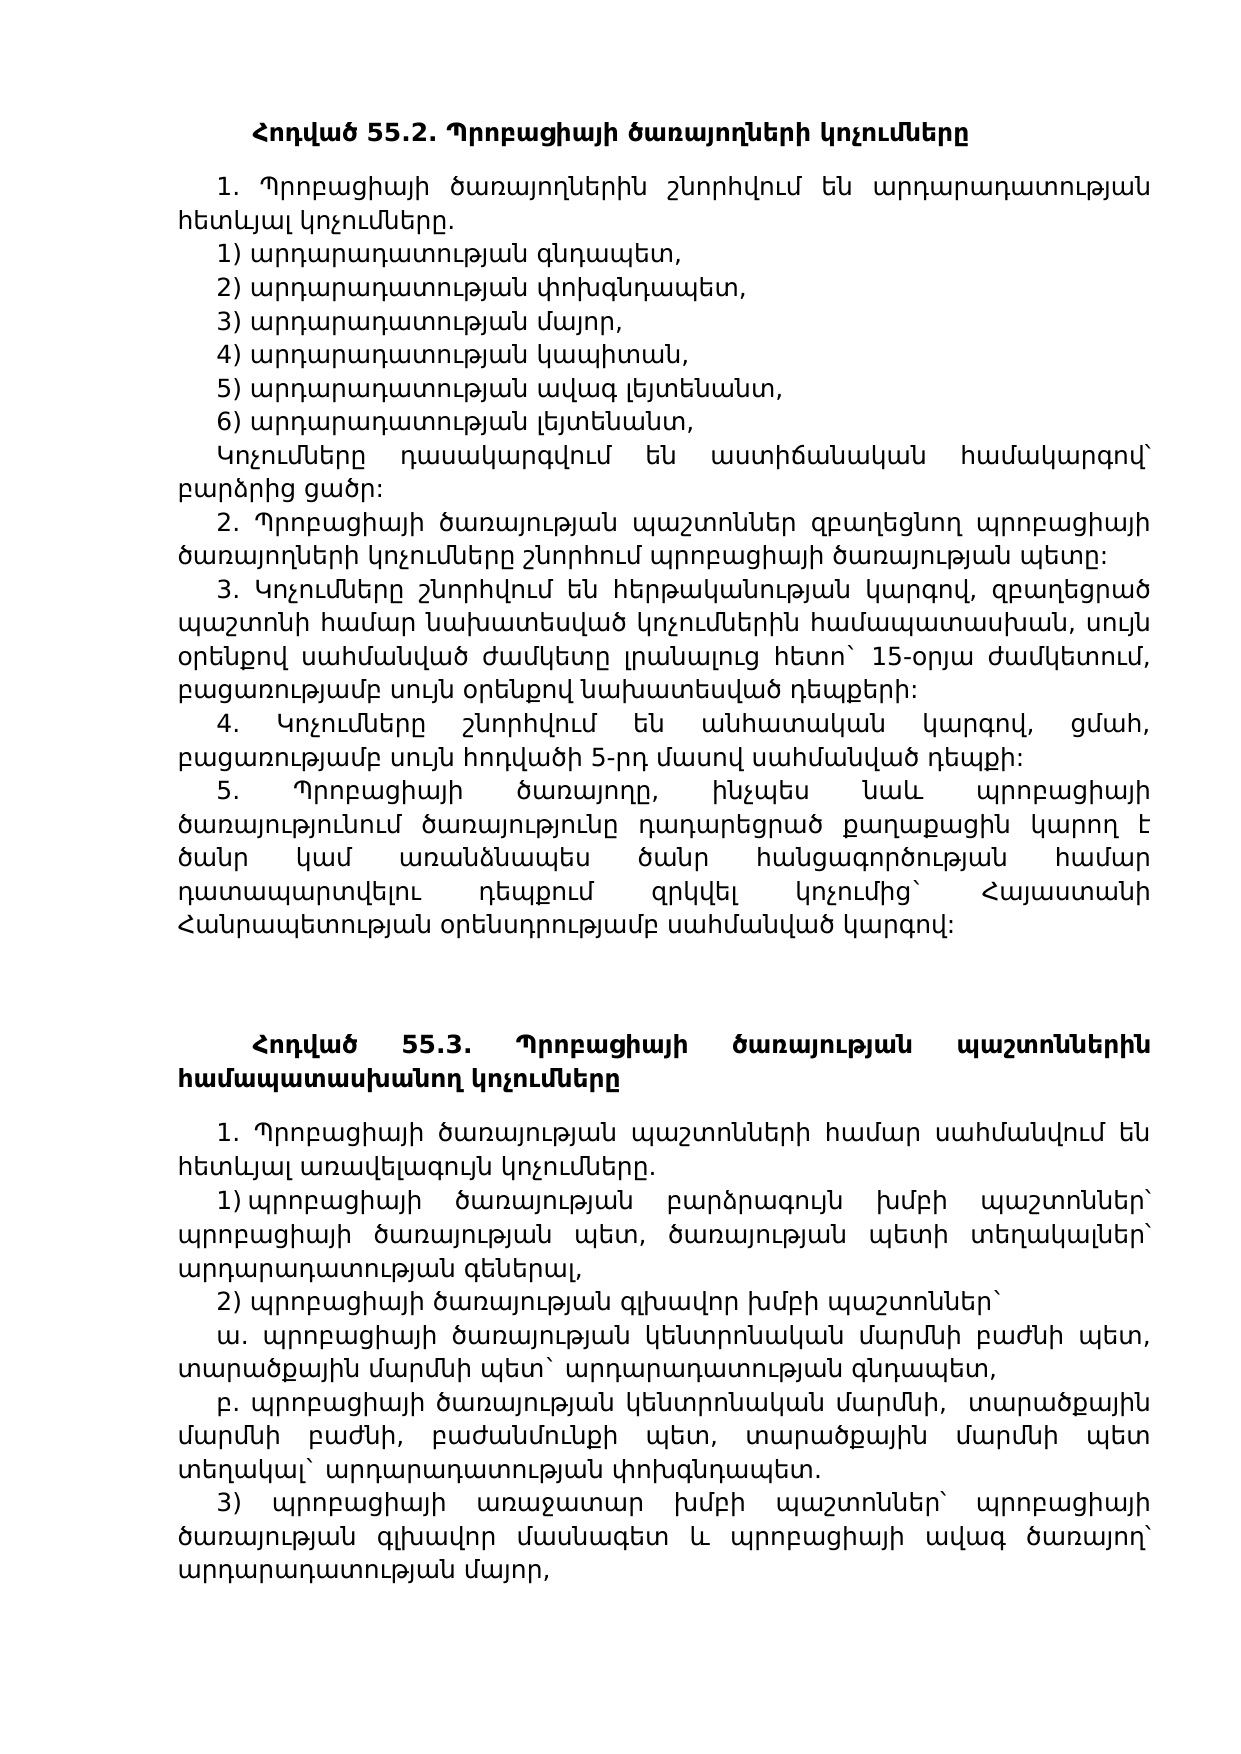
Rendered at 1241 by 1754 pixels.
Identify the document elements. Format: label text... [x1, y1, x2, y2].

text ա. պրոբացիայի ծառայության կենտրոնական մարմնի բաժնի պետ, տարածքային մարմնի պետ` արդարադատության գնդապետ, [177, 1321, 1152, 1383]
text 3) պրոբացիայի առաջատար խմբի պաշտոններ՝ պրոբացիայի ծառայության գլխավոր մասնագետ և պրոբացիայի ավագ ծառայող՝ արդարադատության մայոր, [177, 1488, 1152, 1585]
text 2) արդարադատության փոխգնդապետ, [177, 273, 1152, 302]
text 3) արդարադատության մայոր, [177, 307, 1152, 336]
text Կոչումները դասակարգվում են աստիճանական համակարգով՝ բարձրից ցածր: [177, 441, 1152, 503]
text 1) արդարադատության գնդապետ, [177, 239, 1152, 269]
text Հոդված 55.3. Պրոբացիայի ծառայության պաշտոններին համապատասխանող կոչումները [177, 1030, 1152, 1093]
text 4. Կոչումները շնորհվում են անհատական կարգով, ցմահ, բացառությամբ սույն հոդվածի 5-րդ մասով սահմանված դեպքի: [177, 709, 1152, 772]
text 2. Պրոբացիայի ծառայության պաշտոններ զբաղեցնող պրոբացիայի ծառայողների կոչումները շնորհում պրոբացիայի ծառայության պետը: [177, 508, 1152, 571]
text 6) արդարադատության լեյտենանտ, [177, 407, 1152, 436]
text բ. պրոբացիայի ծառայության կենտրոնական մարմնի, տարածքային մարմնի բաժնի, բաժանմունքի պետ, տարածքային մարմնի պետ տեղակալ` արդարադատության փոխգնդապետ. [177, 1388, 1152, 1484]
text 5. Պրոբացիայի ծառայողը, ինչպես նաև պրոբացիայի ծառայությունում ծառայությունը դադարեցրած քաղաքացին կարող է ծանր կամ առանձնապես ծանր հանցագործության համար դատապարտվելու դեպքում զրկվել կոչումից` Հայաստանի Հանրապետության օրենսդրությամբ սահմանված կարգով: [177, 776, 1152, 939]
text 1. Պրոբացիայի ծառայության պաշտոնների համար սահմանվում են հետևյալ առավելագույն կոչումները. [177, 1118, 1152, 1181]
text 5) արդարադատության ավագ լեյտենանտ, [177, 374, 1152, 403]
text 4) արդարադատության կապիտան, [177, 340, 1152, 369]
text 3. Կոչումները շնորհվում են հերթականության կարգով, զբաղեցրած պաշտոնի համար նախատեսված կոչումներին համապատասխան, սույն օրենքով սահմանված ժամկետը լրանալուց հետո` 15-օրյա ժամկետում, բացառությամբ սույն օրենքով նախատեսված դեպքերի: [177, 575, 1152, 705]
text Հոդված 55.2. Պրոբացիայի ծառայողների կոչումները [177, 118, 1152, 147]
text 1. Պրոբացիայի ծառայողներին շնորհվում են արդարադատության հետևյալ կոչումները. [177, 172, 1152, 235]
text 2) պրոբացիայի ծառայության գլխավոր խմբի պաշտոններ` [177, 1287, 1152, 1316]
text 1) պրոբացիայի ծառայության բարձրագույն խմբի պաշտոններ՝ պրոբացիայի ծառայության պետ, ծառայության պետի տեղակալներ՝ արդարադատության գեներալ, [177, 1185, 1152, 1283]
